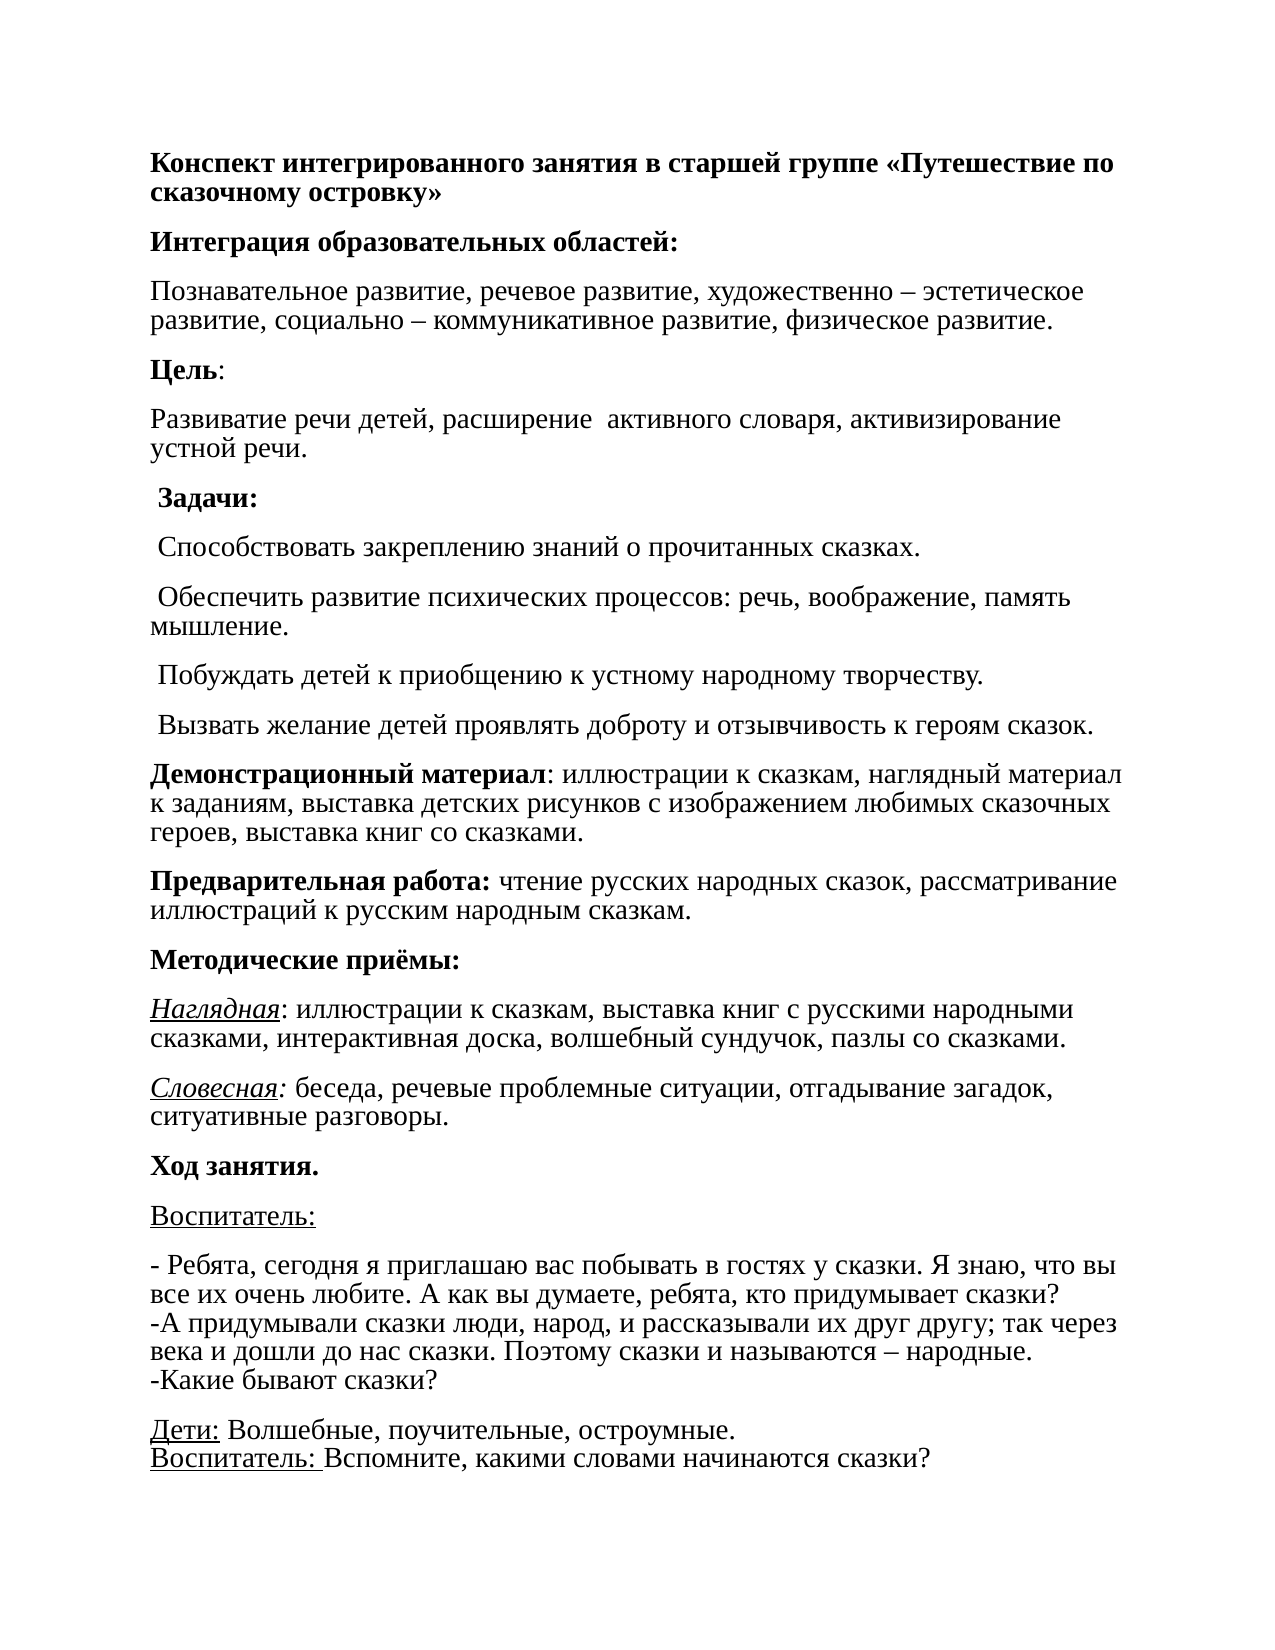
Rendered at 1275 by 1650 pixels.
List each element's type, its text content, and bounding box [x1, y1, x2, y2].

text Демонстрационный материал: иллюстрации к сказкам, наглядный материал к заданиям, выставка детских рисунков с изображением любимых сказочных героев, выставка книг со сказками. [150, 761, 1125, 847]
text Воспитатель: [150, 1202, 1125, 1231]
text Интеграция образовательных областей: [150, 228, 1125, 257]
text Познавательное развитие, речевое развитие, художественно – эстетическое развитие, социально – коммуникативное развитие, физическое развитие. [150, 278, 1125, 335]
text Задачи: [150, 484, 1125, 513]
text Побуждать детей к приобщению к устному народному творчеству. [150, 662, 1125, 690]
text Предварительная работа: чтение русских народных сказок, рассматривание иллюстраций к русским народным сказкам. [150, 868, 1125, 925]
text - Ребята, сегодня я приглашаю вас побывать в гостях у сказки. Я знаю, что вы все их очень любите. А как вы думаете, ребята, кто придумывает сказки? -А придумывали сказки люди, народ, и рассказывали их друг другу; так через века и дошли до нас сказки. Поэтому сказки и называются – народные. -Какие бывают сказки? [150, 1252, 1125, 1395]
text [150, 1416, 1125, 1474]
text Способствовать закреплению знаний о прочитанных сказках. [150, 534, 1125, 562]
text Словесная: беседа, речевые проблемные ситуации, отгадывание загадок, ситуативные разговоры. [150, 1074, 1125, 1132]
text Обеспечить развитие психических процессов: речь, воображение, память мышление. [150, 583, 1125, 641]
text Вызвать желание детей проявлять доброту и отзывчивость к героям сказок. [150, 711, 1125, 740]
text Ход занятия. [150, 1152, 1125, 1181]
text Методические приёмы: [150, 946, 1125, 975]
text Наглядная: иллюстрации к сказкам, выставка книг с русскими народными сказками, интерактивная доска, волшебный сундучок, пазлы со сказками. [150, 996, 1125, 1053]
text Цель: [150, 356, 1125, 385]
text Конспект интегрированного занятия в старшей группе «Путешествие по сказочному островку» [150, 150, 1125, 207]
text Развиватие речи детей, расширение активного словаря, активизирование устной речи. [150, 406, 1125, 463]
